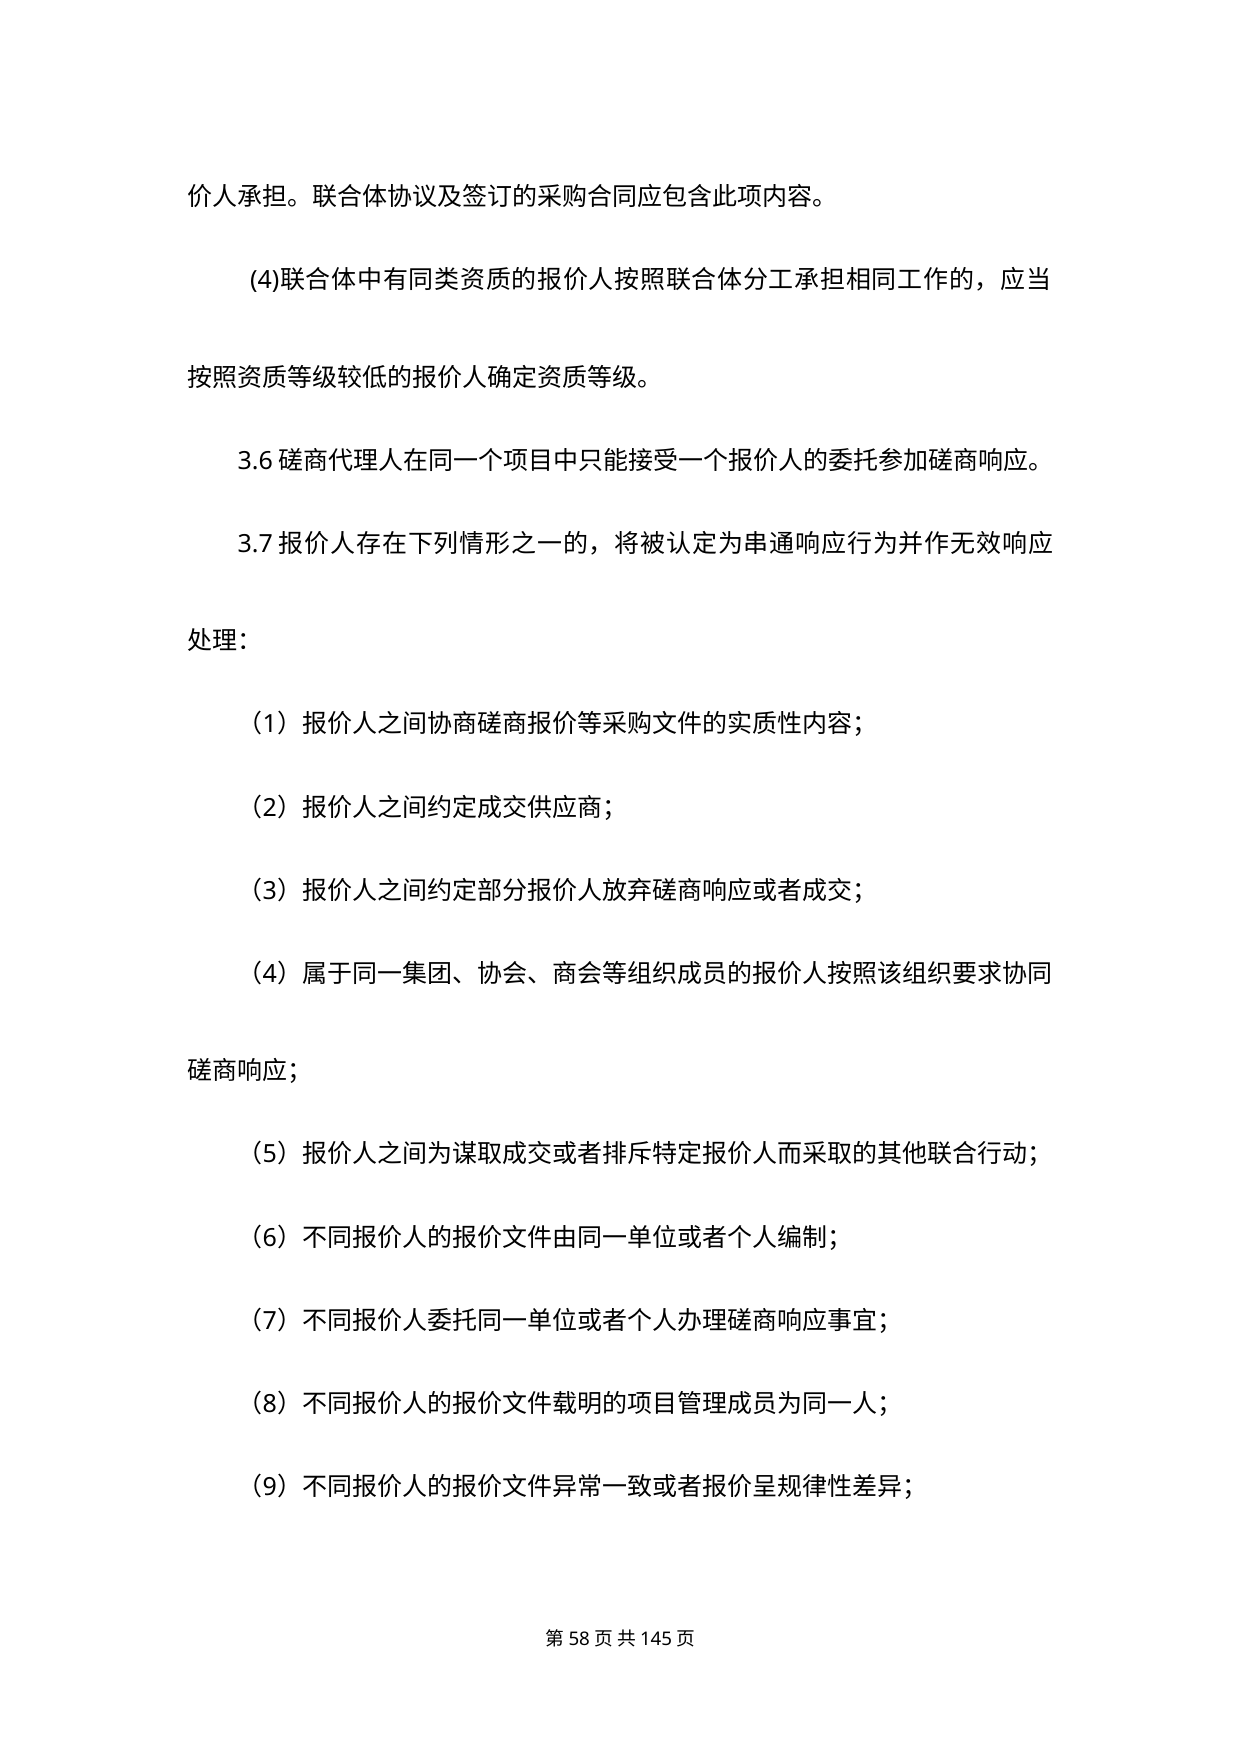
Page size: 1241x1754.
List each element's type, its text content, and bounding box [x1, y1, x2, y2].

text （9）不同报价人的报价文件异常一致或者报价呈规律性差异； [187, 1452, 1053, 1517]
text (4)联合体中有同类资质的报价人按照联合体分工承担相同工作的，应当按照资质等级较低的报价人确定资质等级。 [187, 245, 1053, 408]
text （8）不同报价人的报价文件载明的项目管理成员为同一人； [187, 1369, 1053, 1434]
text 3.6磋商代理人在同一个项目中只能接受一个报价人的委托参加磋商响应。 [187, 426, 1053, 491]
text （6）不同报价人的报价文件由同一单位或者个人编制； [187, 1203, 1053, 1268]
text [187, 162, 1053, 227]
text （2）报价人之间约定成交供应商； [187, 773, 1053, 838]
text （3）报价人之间约定部分报价人放弃磋商响应或者成交； [187, 856, 1053, 921]
text （4）属于同一集团、协会、商会等组织成员的报价人按照该组织要求协同磋商响应； [187, 939, 1053, 1101]
text （7）不同报价人委托同一单位或者个人办理磋商响应事宜； [187, 1286, 1053, 1351]
text （1）报价人之间协商磋商报价等采购文件的实质性内容； [187, 689, 1053, 754]
text 3.7报价人存在下列情形之一的，将被认定为串通响应行为并作无效响应处理： [187, 509, 1053, 671]
text （5）报价人之间为谋取成交或者排斥特定报价人而采取的其他联合行动； [187, 1119, 1053, 1184]
